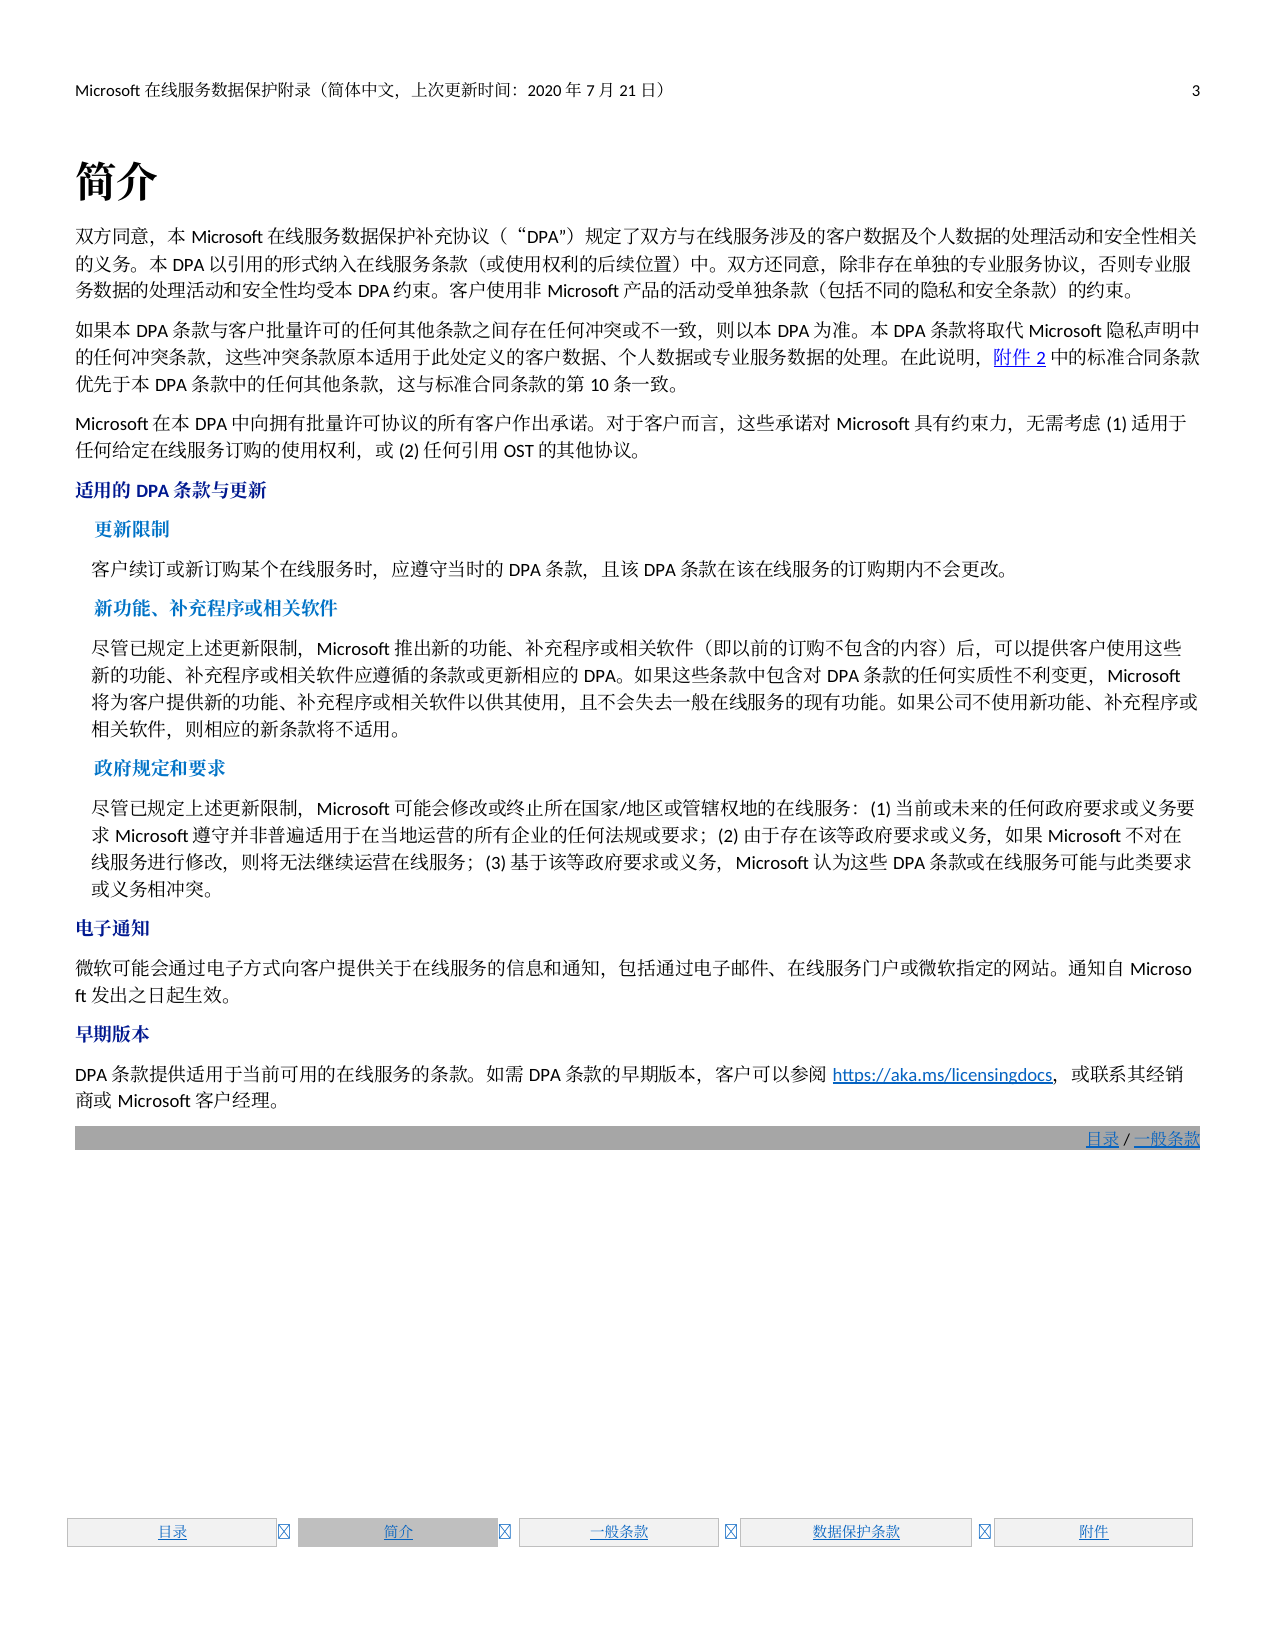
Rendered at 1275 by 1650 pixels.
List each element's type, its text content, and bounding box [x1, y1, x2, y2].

list 微软可能会通过电子方式向客户提供关于在线服务的信息和通知，包括通过电子邮件、在线服务门户或微软指定的网站。通知自 Microsoft 发出之日起生效。 [75, 953, 1200, 1007]
list 新功能、补充程序或相关软件 [94, 594, 1200, 621]
list 尽管已规定上述更新限制，Microsoft 可能会修改或终止所在国家/地区或管辖权地的在线服务：(1) 当前或未来的任何政府要求或义务要求 Microsoft 遵守并非普遍适用于在当地运营的所有企业的任何法规或要求；(2) 由于存在该等政府要求或义务，如果 Microsoft 不对在线服务进行修改，则将无法继续运营在线服务；(3) 基于该等政府要求或义务，Microsoft 认为这些 DPA 条款或在线服务可能与此类要求或义务相冲突。 [91, 793, 1200, 901]
list 双方同意，本 Microsoft 在线服务数据保护补充协议（“DPA”）规定了双方与在线服务涉及的客户数据及个人数据的处理活动和安全性相关的义务。本 DPA 以引用的形式纳入在线服务条款（或使用权利的后续位置）中。双方还同意，除非存在单独的专业服务协议，否则专业服务数据的处理活动和安全性均受本 DPA 约束。客户使用非 Microsoft 产品的活动受单独条款（包括不同的隐私和安全条款）的约束。 [75, 222, 1200, 303]
subtitle 电子通知 [75, 914, 1200, 941]
subtitle 适用的 DPA 条款与更新 [75, 476, 1200, 503]
list 更新限制 [94, 515, 1200, 542]
list 客户续订或新订购某个在线服务时，应遵守当时的 DPA 条款，且该 DPA 条款在该在线服务的订购期内不会更改。 [91, 555, 1200, 582]
list 政府规定和要求 [94, 754, 1200, 781]
list 尽管已规定上述更新限制，Microsoft 推出新的功能、补充程序或相关软件（即以前的订购不包含的内容）后，可以提供客户使用这些新的功能、补充程序或相关软件应遵循的条款或更新相应的 DPA。如果这些条款中包含对 DPA 条款的任何实质性不利变更，Microsoft 将为客户提供新的功能、补充程序或相关软件以供其使用，且不会失去一般在线服务的现有功能。如果公司不使用新功能、补充程序或相关软件，则相应的新条款将不适用。 [91, 634, 1200, 742]
list Microsoft 在本 DPA 中向拥有批量许可协议的所有客户作出承诺。对于客户而言，这些承诺对 Microsoft 具有约束力，无需考虑 (1) 适用于任何给定在线服务订购的使用权利，或 (2) 任何引用 OST 的其他协议。 [75, 409, 1200, 463]
subtitle 简介 [75, 150, 1200, 210]
list 目录 / 一般条款 [75, 1126, 1200, 1150]
list DPA 条款提供适用于当前可用的在线服务的条款。如需 DPA 条款的早期版本，客户可以参阅 https://aka.ms/licensingdocs，或联系其经销商或 Microsoft 客户经理。 [75, 1059, 1200, 1113]
text 如果本 DPA 条款与客户批量许可的任何其他条款之间存在任何冲突或不一致，则以本 DPA 为准。本 DPA 条款将取代 Microsoft 隐私声明中的任何冲突条款，这些冲突条款原本适用于此处定义的客户数据、个人数据或专业服务数据的处理。在此说明，附件 2 中的标准合同条款优先于本 DPA 条款中的任何其他条款，这与标准合同条款的第 10 条一致。 [75, 316, 1200, 397]
subtitle 早期版本 [75, 1020, 1200, 1047]
